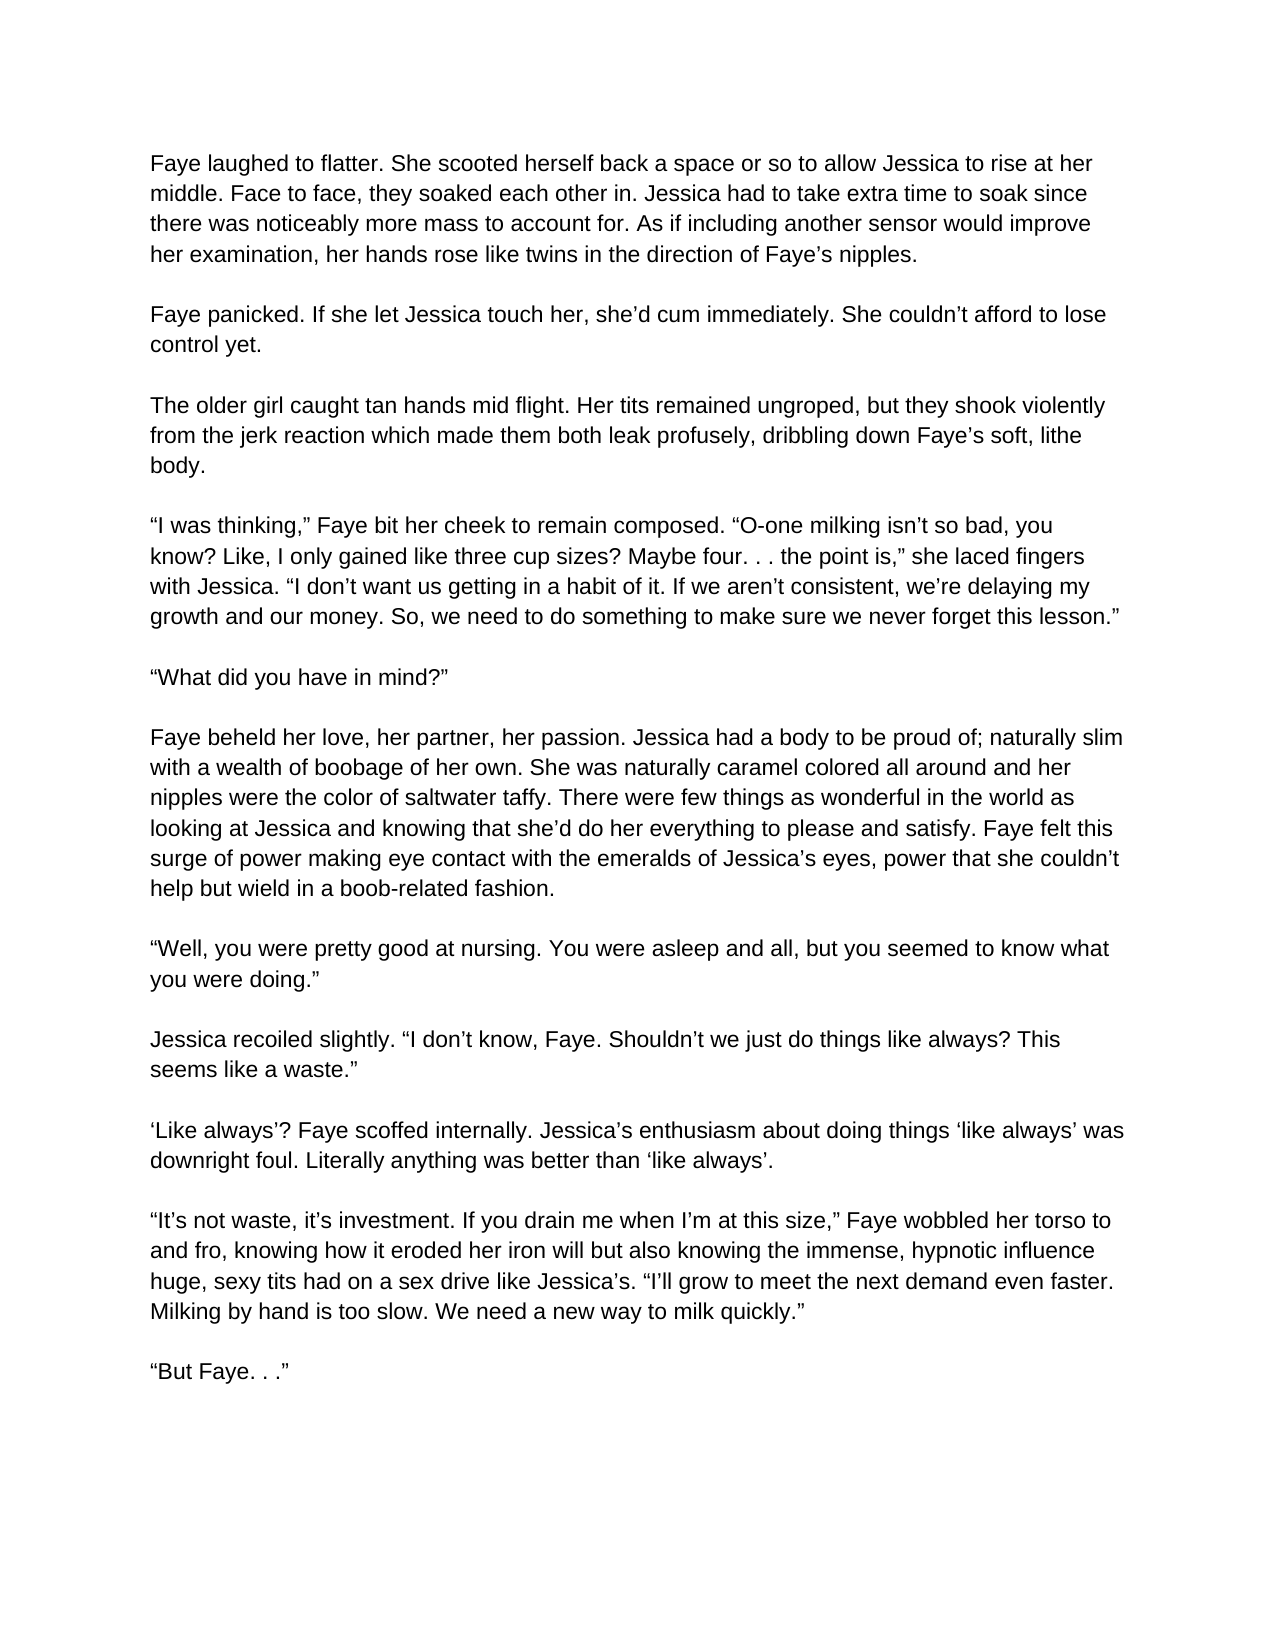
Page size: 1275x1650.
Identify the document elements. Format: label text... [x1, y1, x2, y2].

text Jessica recoiled slightly. “I don’t know, Faye. Shouldn’t we just do things like always? This seems like a waste.” [150, 1026, 1125, 1083]
text “But Faye. . .” [150, 1358, 1125, 1385]
text Faye panicked. If she let Jessica touch her, she’d cum immediately. She couldn’t afford to lose control yet. [150, 301, 1125, 358]
text “Well, you were pretty good at nursing. You were asleep and all, but you seemed to know what you were doing.” [150, 935, 1125, 992]
text “It’s not waste, it’s investment. If you drain me when I’m at this size,” Faye wobbled her torso to and fro, knowing how it eroded her iron will but also knowing the immense, hypnotic influence huge, sexy tits had on a sex drive like Jessica’s. “I’ll grow to meet the next demand even faster. Milking by hand is too slow. We need a new way to milk quickly.” [150, 1207, 1125, 1324]
text ‘Like always’? Faye scoffed internally. Jessica’s enthusiasm about doing things ‘like always’ was downright foul. Literally anything was better than ‘like always’. [150, 1117, 1125, 1173]
text The older girl caught tan hands mid flight. Her tits remained ungroped, but they shook violently from the jerk reaction which made them both leak profusely, dribbling down Faye’s soft, lithe body. [150, 392, 1125, 478]
text “I was thinking,” Faye bit her cheek to remain composed. “O-one milking isn’t so bad, you know? Like, I only gained like three cup sizes? Maybe four. . . the point is,” she laced fingers with Jessica. “I don’t want us getting in a habit of it. If we aren’t consistent, we’re delaying my growth and our money. So, we need to do something to make sure we never forget this lesson.” [150, 512, 1125, 629]
text Faye laughed to flatter. She scooted herself back a space or so to allow Jessica to rise at her middle. Face to face, they soaked each other in. Jessica had to take extra time to soak since there was noticeably more mass to account for. As if including another sensor would improve her examination, her hands rose like twins in the direction of Faye’s nipples. [150, 150, 1125, 267]
text Faye beheld her love, her partner, her passion. Jessica had a body to be proud of; naturally slim with a wealth of boobage of her own. She was naturally caramel colored all around and her nipples were the color of saltwater taffy. There were few things as wonderful in the world as looking at Jessica and knowing that she’d do her everything to please and satisfy. Faye felt this surge of power making eye contact with the emeralds of Jessica’s eyes, power that she couldn’t help but wield in a boob-related fashion. [150, 724, 1125, 901]
text “What did you have in mind?” [150, 663, 1125, 690]
